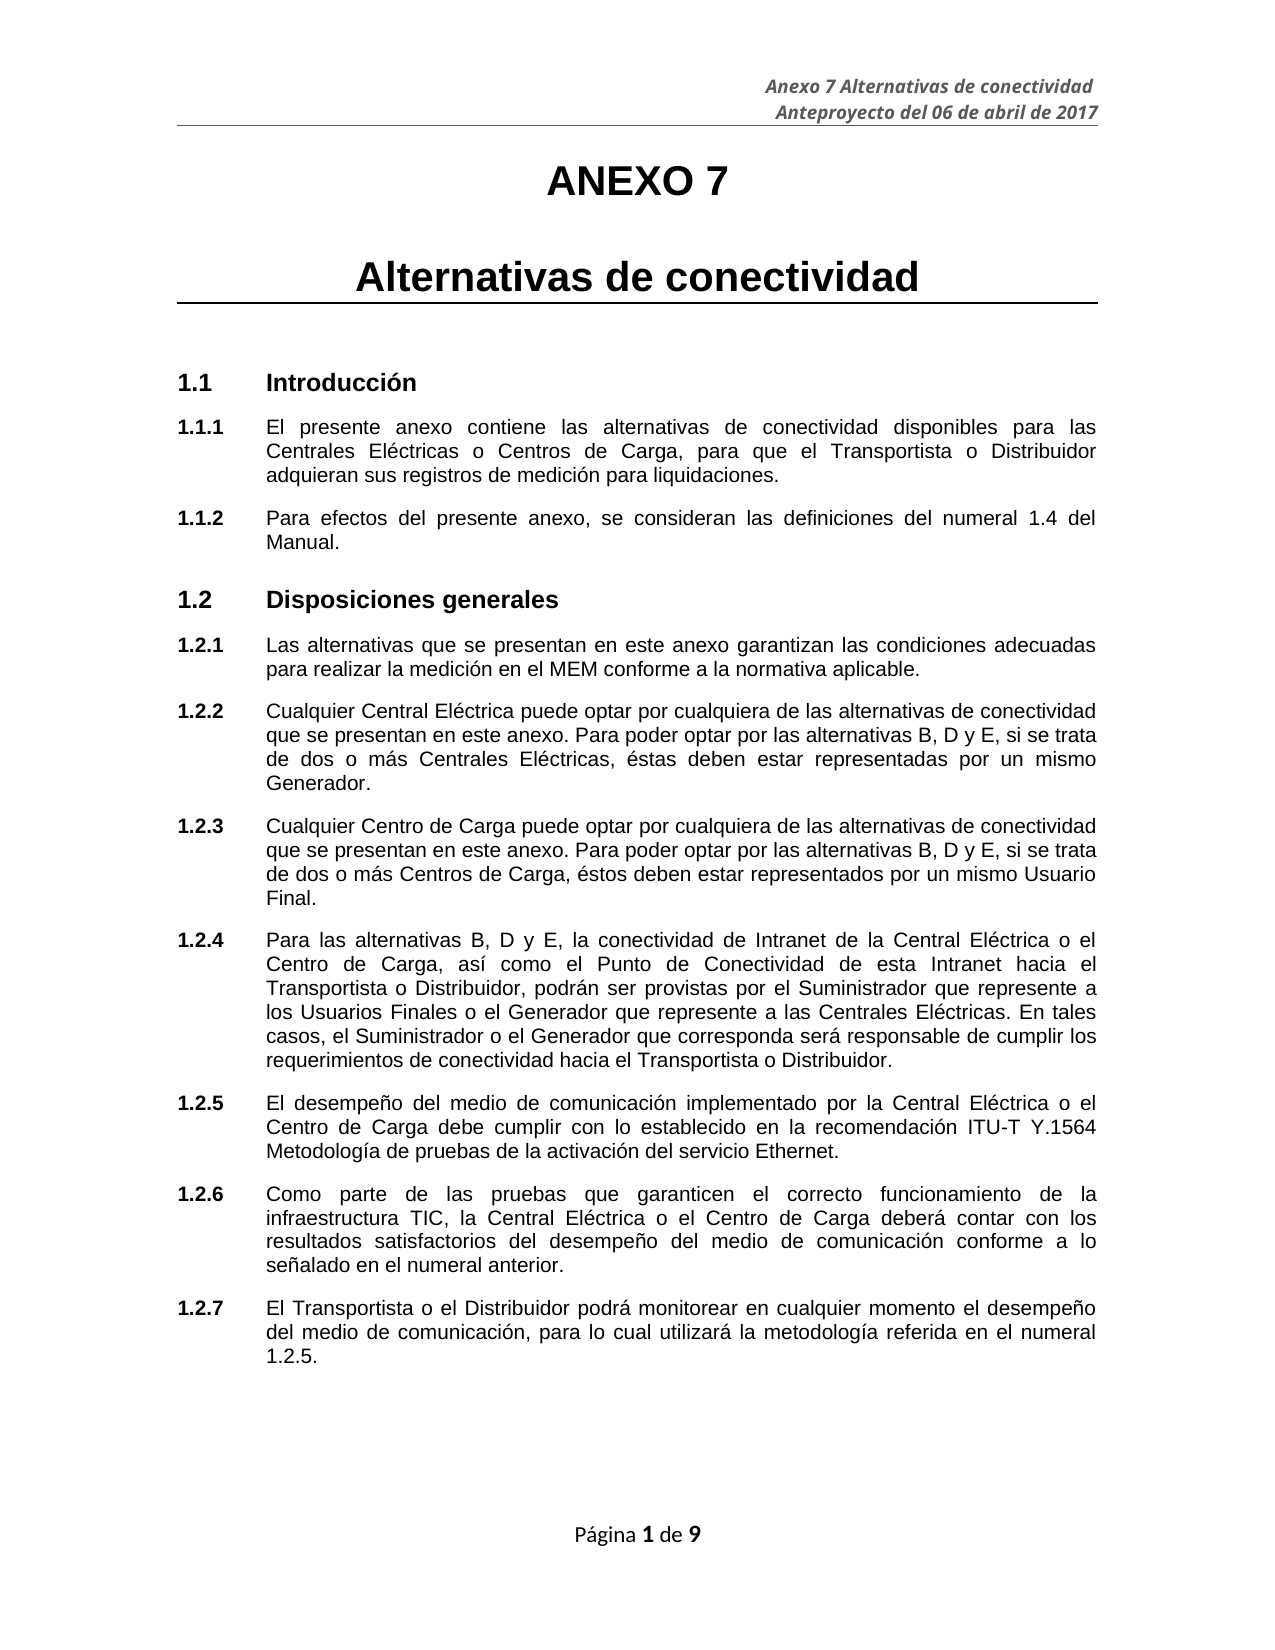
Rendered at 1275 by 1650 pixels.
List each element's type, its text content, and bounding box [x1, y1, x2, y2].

text Introducción [177, 368, 1098, 396]
text Para efectos del presente anexo, se consideran las definiciones del numeral 1.4 del Manual. [177, 506, 1098, 554]
text El Transportista o el Distribuidor podrá monitorear en cualquier momento el desempeño del medio de comunicación, para lo cual utilizará la metodología referida en el numeral 1.2.5. [177, 1296, 1098, 1368]
text El presente anexo contiene las alternativas de conectividad disponibles para las Centrales Eléctricas o Centros de Carga, para que el Transportista o Distribuidor adquieran sus registros de medición para liquidaciones. [177, 415, 1098, 487]
text Como parte de las pruebas que garanticen el correcto funcionamiento de la infraestructura TIC, la Central Eléctrica o el Centro de Carga deberá contar con los resultados satisfactorios del desempeño del medio de comunicación conforme a lo señalado en el numeral anterior. [177, 1181, 1098, 1277]
text ANEXO 7 [177, 156, 1098, 204]
text Cualquier Centro de Carga puede optar por cualquiera de las alternativas de conectividad que se presentan en este anexo. Para poder optar por las alternativas B, D y E, si se trata de dos o más Centros de Carga, éstos deben estar representados por un mismo Usuario Final. [177, 814, 1098, 909]
text El desempeño del medio de comunicación implementado por la Central Eléctrica o el Centro de Carga debe cumplir con lo establecido en la recomendación ITU-T Y.1564 Metodología de pruebas de la activación del servicio Ethernet. [177, 1091, 1098, 1163]
text Cualquier Central Eléctrica puede optar por cualquiera de las alternativas de conectividad que se presentan en este anexo. Para poder optar por las alternativas B, D y E, si se trata de dos o más Centrales Eléctricas, éstas deben estar representadas por un mismo Generador. [177, 699, 1098, 795]
text Las alternativas que se presentan en este anexo garantizan las condiciones adecuadas para realizar la medición en el MEM conforme a la normativa aplicable. [177, 632, 1098, 680]
text Para las alternativas B, D y E, la conectividad de Intranet de la Central Eléctrica o el Centro de Carga, así como el Punto de Conectividad de esta Intranet hacia el Transportista o Distribuidor, podrán ser provistas por el Suministrador que represente a los Usuarios Finales o el Generador que represente a las Centrales Eléctricas. En tales casos, el Suministrador o el Generador que corresponda será responsable de cumplir los requerimientos de conectividad hacia el Transportista o Distribuidor. [177, 928, 1098, 1072]
text Disposiciones generales [177, 585, 1098, 614]
text Alternativas de conectividad [177, 252, 1098, 302]
